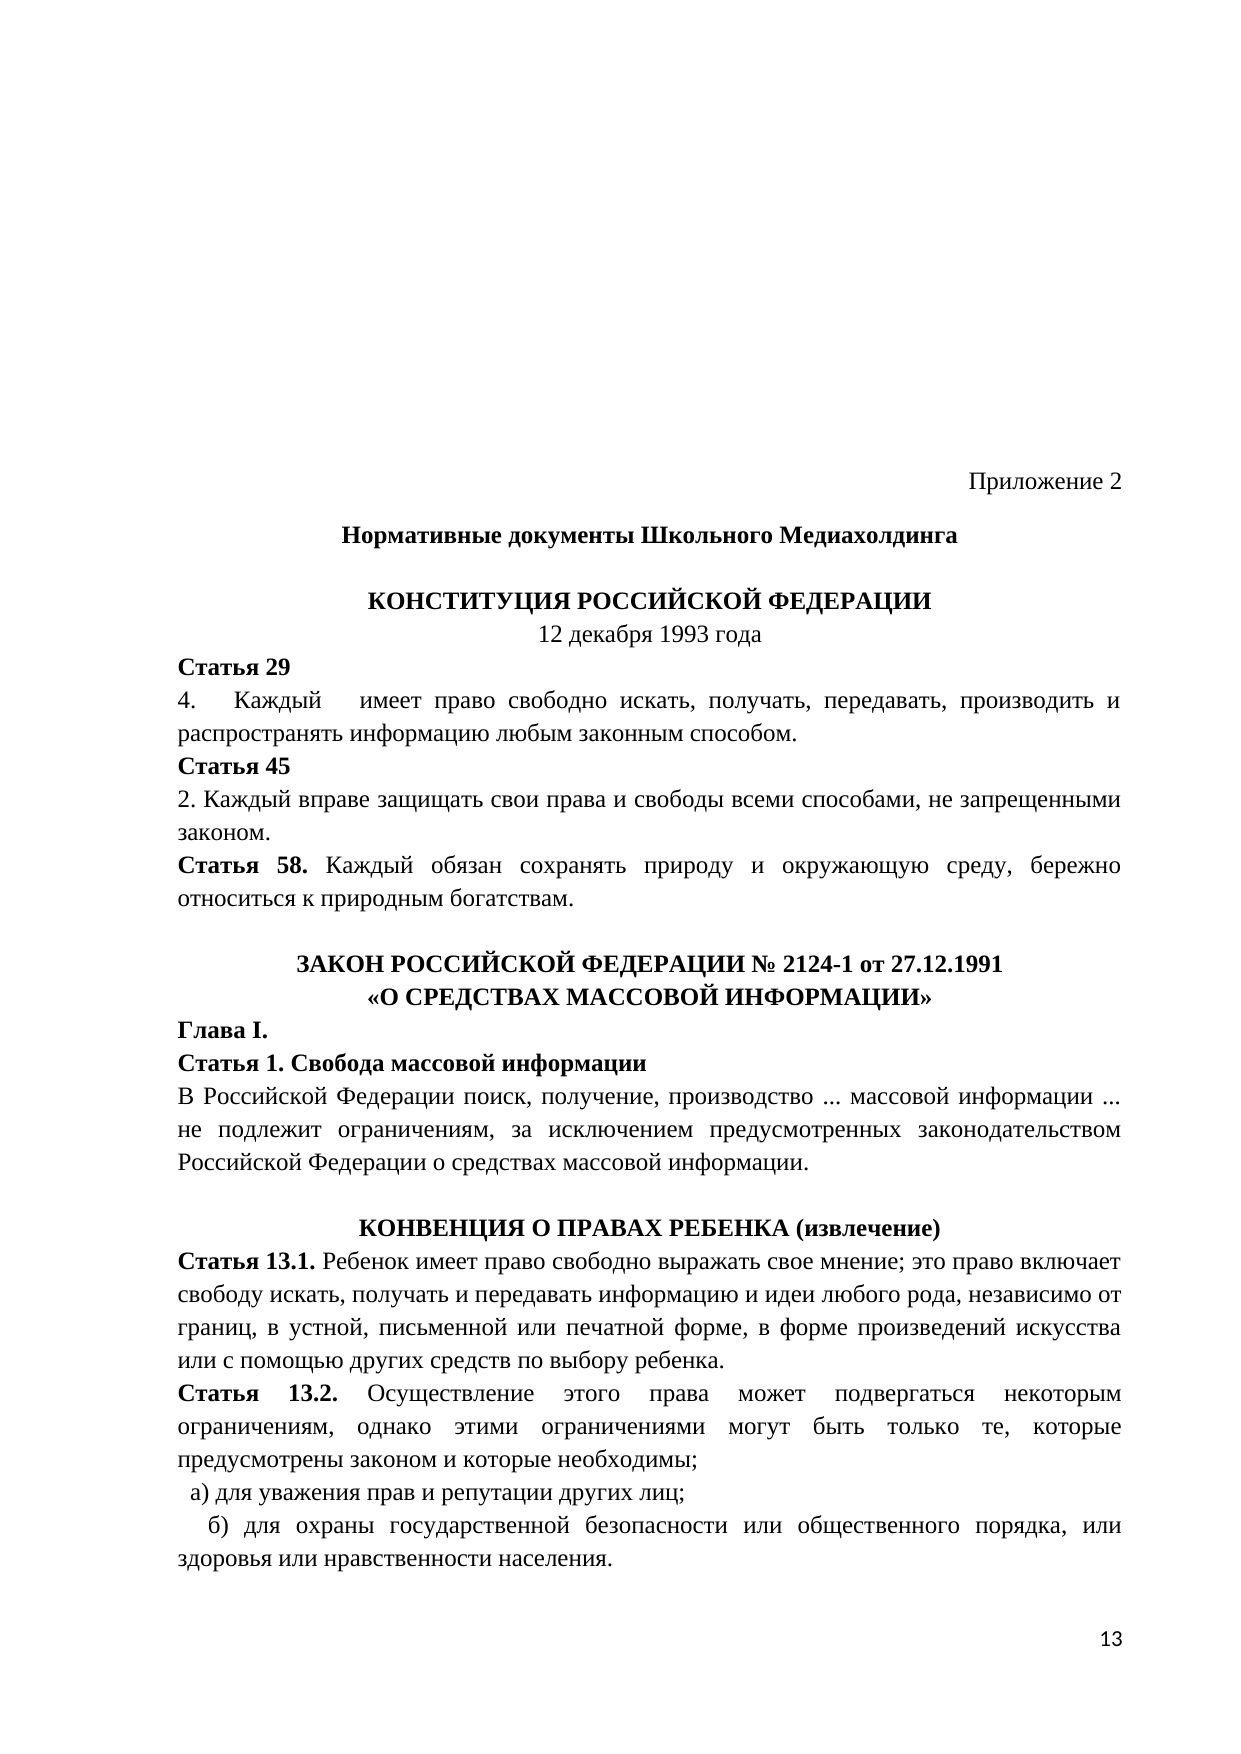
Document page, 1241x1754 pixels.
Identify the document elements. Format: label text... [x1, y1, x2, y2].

text КОНСТИТУЦИЯ РОССИЙСКОЙ ФЕДЕРАЦИИ [177, 586, 1122, 614]
text б) для охраны государственной безопасности или общественного порядка, или здоровья или нравственности населения. [177, 1510, 1122, 1572]
text Глава I. [177, 1015, 1122, 1044]
text Статья 13.2. Осуществление этого права может подвергаться некоторым ограничениям, однако этими ограничениями могут быть только те, которые предусмотрены законом и которые необходимы; [177, 1378, 1122, 1473]
text 12 декабря 1993 года [177, 619, 1122, 648]
text Статья 1. Свобода массовой информации [177, 1048, 1122, 1077]
text «О СРЕДСТВАХ МАССОВОЙ ИНФОРМАЦИИ» [177, 982, 1122, 1011]
text Нормативные документы Школьного Медиахолдинга [177, 520, 1122, 548]
text В Российской Федерации поиск, получение, производство ... массовой информации ... не подлежит ограничениям, за исключением предусмотренных законодательством Российской Федерации о средствах массовой информации. [177, 1081, 1122, 1176]
text КОНВЕНЦИЯ О ПРАВАХ РЕБЕНКА (извлечение) [177, 1213, 1122, 1242]
text Статья 58. Каждый обязан сохранять природу и окружающую среду, бережно относиться к природным богатствам. [177, 850, 1122, 912]
text а) для уважения прав и репутации других лиц; [177, 1477, 1122, 1506]
text Статья 13.1. Ребенок имеет право свободно выражать свое мнение; это право включает свободу искать, получать и передавать информацию и идеи любого рода, независимо от границ, в устной, письменной или печатной форме, в форме произведений искусства или с помощью других средств по выбору ребенка. [177, 1246, 1122, 1374]
text 4. Каждый имеет право свободно искать, получать, передавать, производить и распространять информацию любым законным способом. [177, 685, 1122, 747]
text Статья 45 [177, 751, 1122, 780]
text 2. Каждый вправе защищать свои права и свободы всеми способами, не запрещенными законом. [177, 784, 1122, 846]
text Статья 29 [177, 652, 1122, 681]
text ЗАКОН РОССИЙСКОЙ ФЕДЕРАЦИИ № 2124-1 от 27.12.1991 [177, 949, 1122, 978]
text Приложение 2 [177, 466, 1122, 495]
